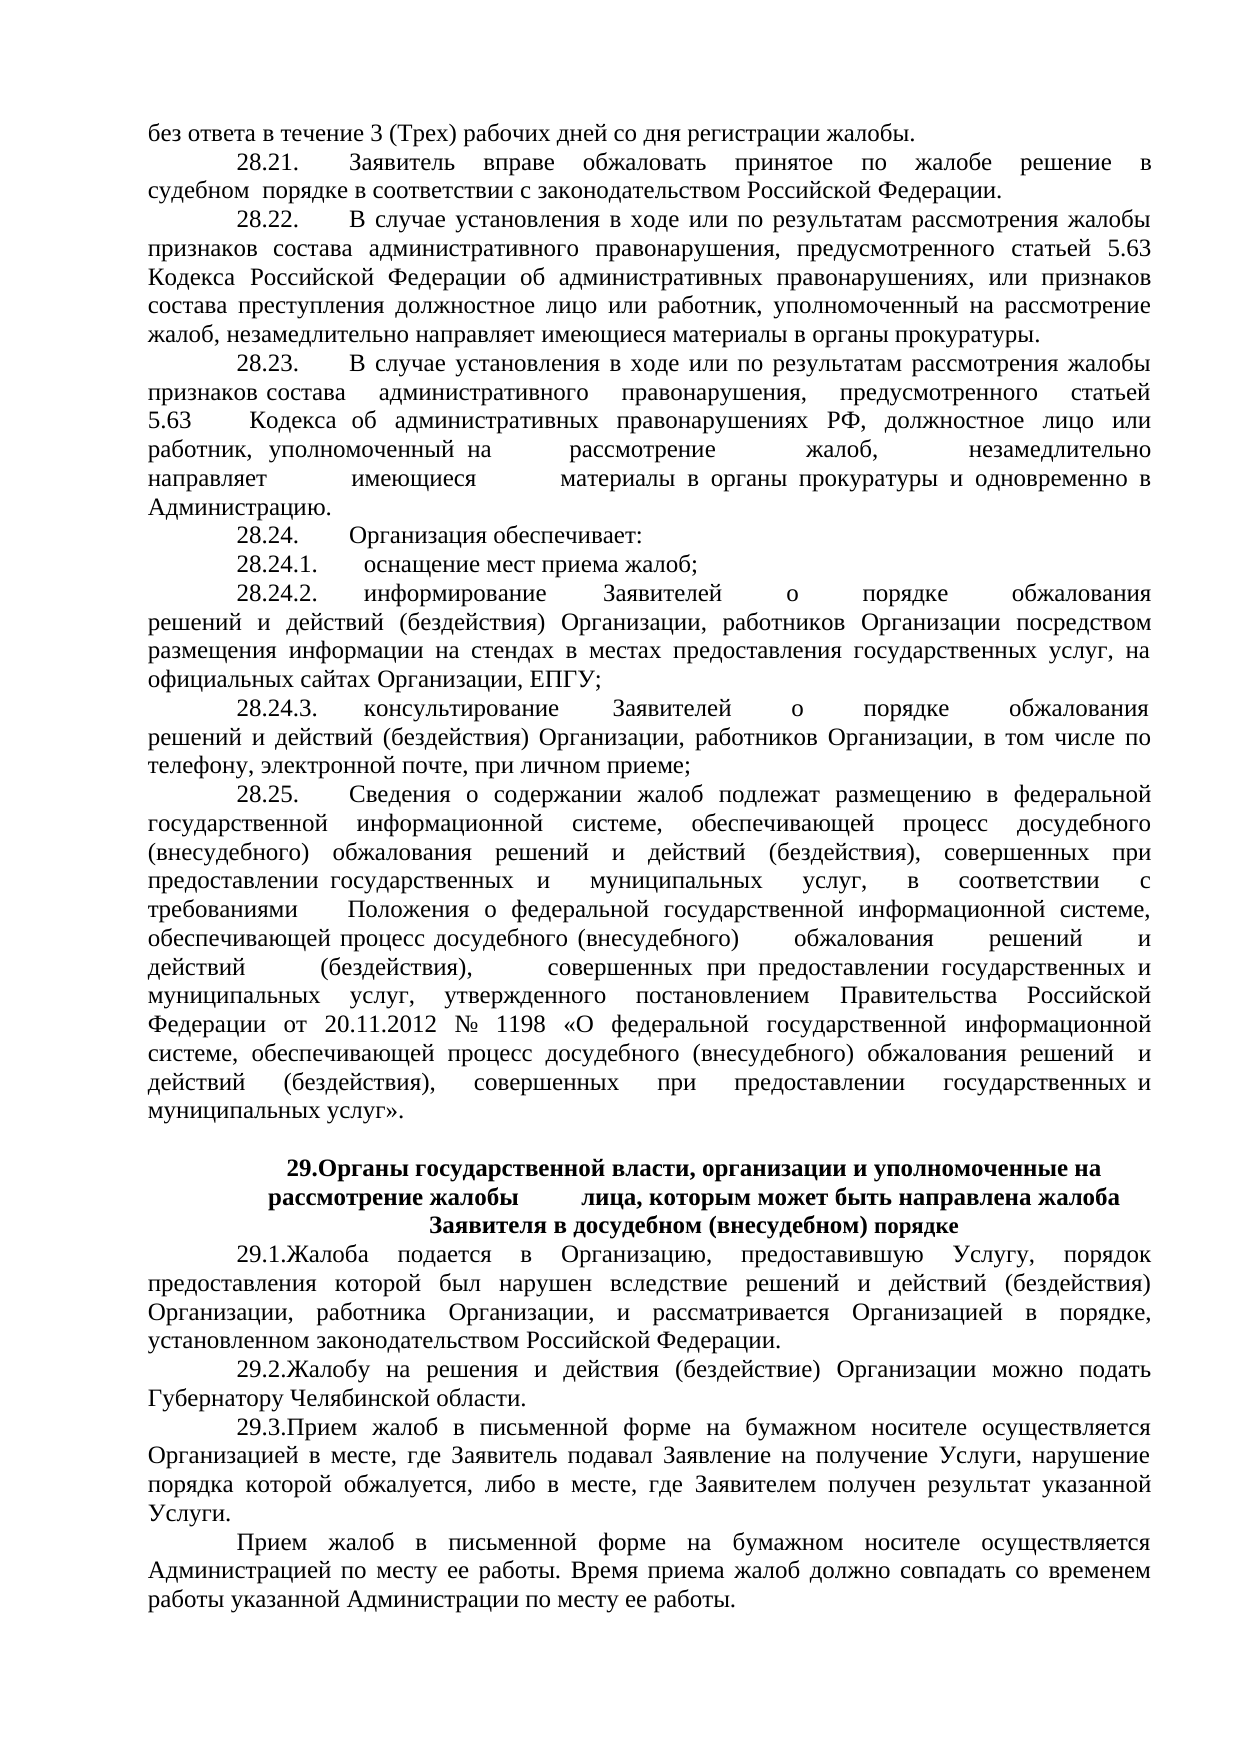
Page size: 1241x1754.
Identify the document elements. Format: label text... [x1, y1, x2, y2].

list 29.3.Прием жалоб в письменной форме на бумажном носителе осуществляется Организацией в месте, где Заявитель подавал Заявление на получение Услуги, нарушение порядка которой обжалуется, либо в месте, где Заявителем получен результат указанной Услуги. [148, 1412, 1151, 1527]
list 29.Органы государственной власти, организации и уполномоченные на рассмотрение жалобы лица, которым может быть направлена жалоба Заявителя в досудебном (внесудебном) порядке [236, 1153, 1151, 1239]
list Заявитель вправе обжаловать принятое по жалобе решение в судебном порядке в соответствии с законодательством Российской Федерации. [148, 147, 1151, 204]
list 29.2.Жалобу на решения и действия (бездействие) Организации можно подать Губернатору Челябинской области. [148, 1354, 1151, 1412]
list Сведения о содержании жалоб подлежат размещению в федеральной государственной информационной системе, обеспечивающей процесс досудебного (внесудебного) обжалования решений и действий (бездействия), совершенных при предоставлении государственных и муниципальных услуг, в соответствии с требованиями Положения о федеральной государственной информационной системе, обеспечивающей процесс досудебного (внесудебного) обжалования решений и действий (бездействия), совершенных при предоставлении государственных и муниципальных услуг, утвержденного постановлением Правительства Российской Федерации от 20.11.2012 № 1198 «О федеральной государственной информационной системе, обеспечивающей процесс досудебного (внесудебного) обжалования решений и действий (бездействия), совершенных при предоставлении государственных и муниципальных услуг». [148, 779, 1151, 1124]
list Организация обеспечивает: [148, 521, 1151, 549]
text Прием жалоб в письменной форме на бумажном носителе осуществляется Администрацией по месту ее работы. Время приема жалоб должно совпадать со временем работы указанной Администрации по месту ее работы. [148, 1527, 1151, 1613]
list информирование Заявителей о порядке обжалования решений и действий (бездействия) Организации, работников Организации посредством размещения информации на стендах в местах предоставления государственных услуг, на официальных сайтах Организации, ЕПГУ; [148, 578, 1151, 693]
list оснащение мест приема жалоб; [148, 549, 1151, 578]
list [148, 118, 1151, 147]
list 29.1.Жалоба подается в Организацию, предоставившую Услугу, порядок предоставления которой был нарушен вследствие решений и действий (бездействия) Организации, работника Организации, и рассматривается Организацией в порядке, установленном законодательством Российской Федерации. [148, 1239, 1151, 1354]
list В случае установления в ходе или по результатам рассмотрения жалобы признаков состава административного правонарушения, предусмотренного статьей 5.63 Кодекса Российской Федерации об административных правонарушениях, или признаков состава преступления должностное лицо или работник, уполномоченный на рассмотрение жалоб, незамедлительно направляет имеющиеся материалы в органы прокуратуры. [148, 204, 1151, 348]
list консультирование Заявителей о порядке обжалования решений и действий (бездействия) Организации, работников Организации, в том числе по телефону, электронной почте, при личном приеме; [148, 693, 1151, 779]
list В случае установления в ходе или по результатам рассмотрения жалобы признаков состава административного правонарушения, предусмотренного статьей 5.63 Кодекса об административных правонарушениях РФ, должностное лицо или работник, уполномоченный на рассмотрение жалоб, незамедлительно направляет имеющиеся материалы в органы прокуратуры и одновременно в Администрацию. [148, 348, 1151, 521]
